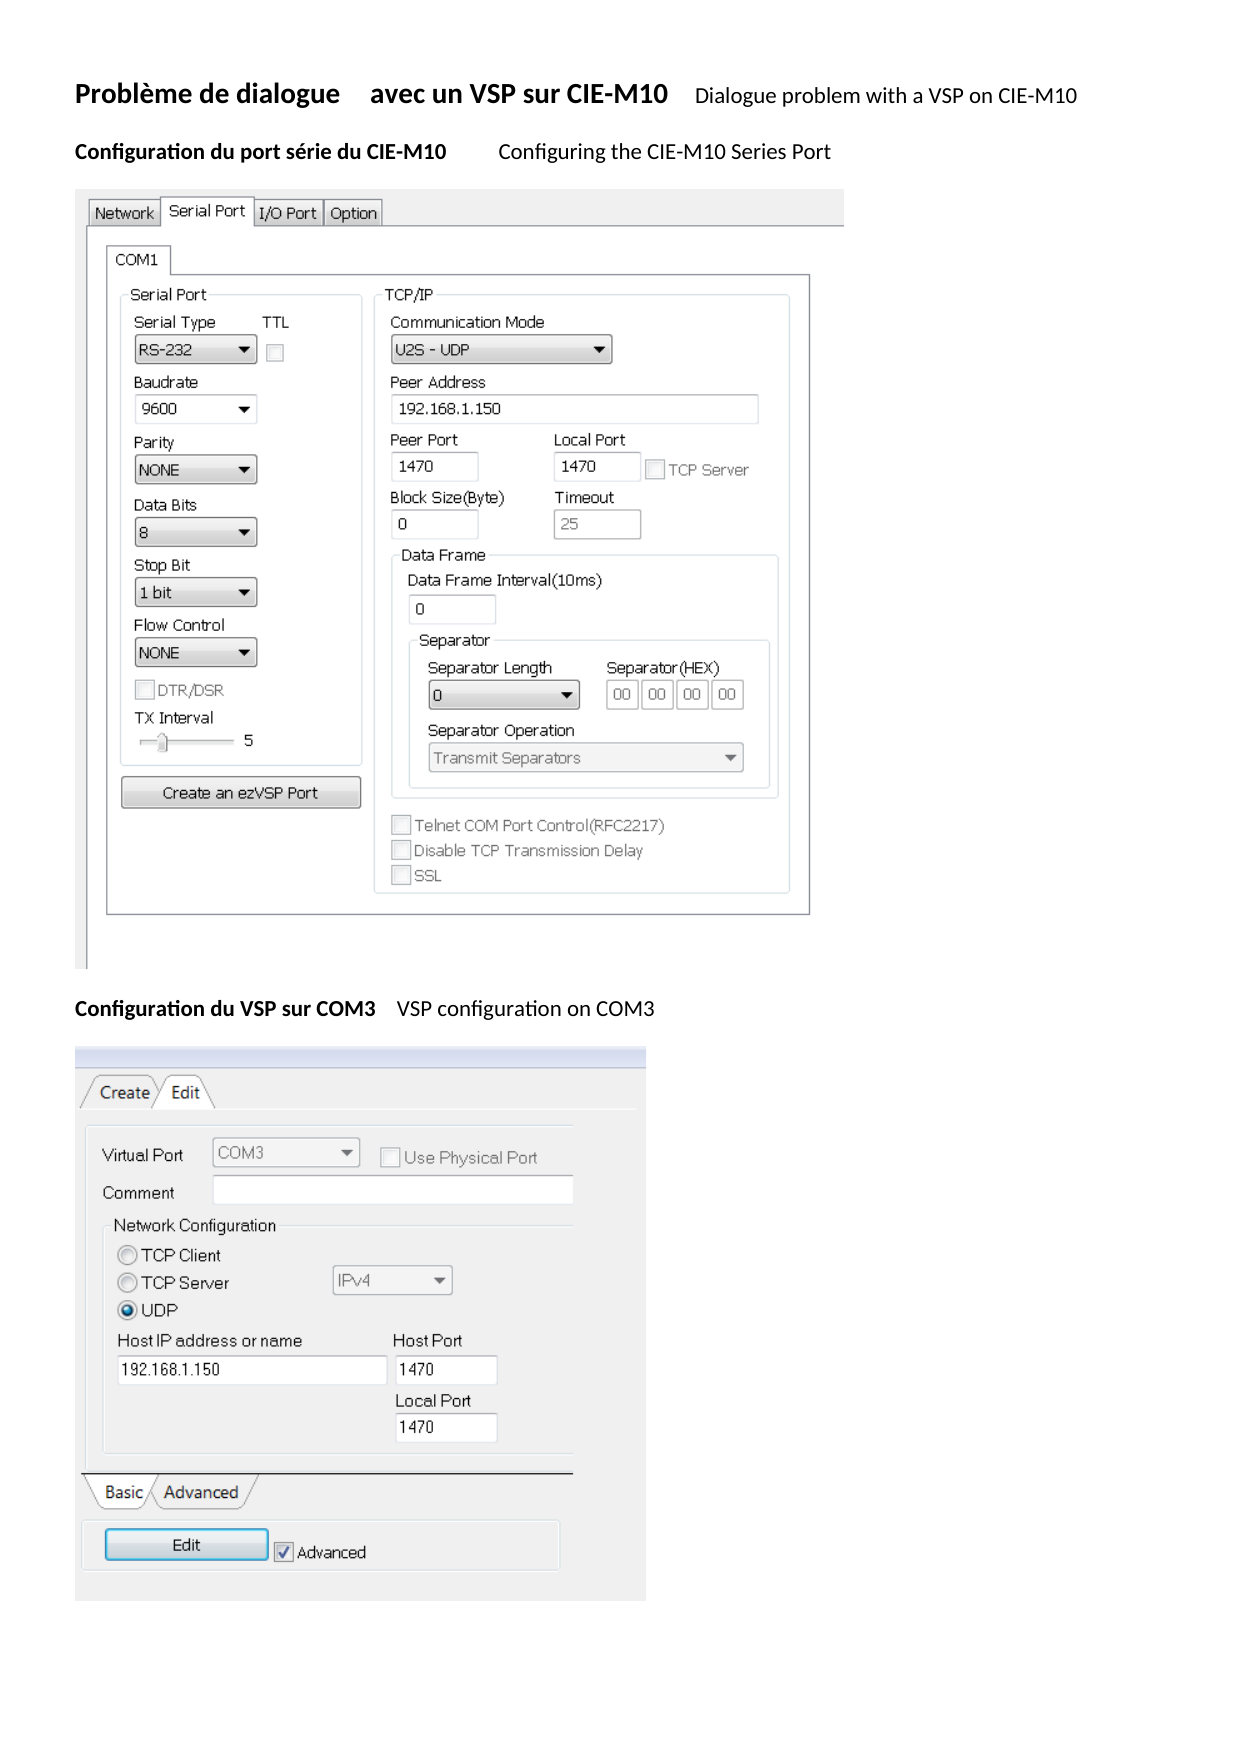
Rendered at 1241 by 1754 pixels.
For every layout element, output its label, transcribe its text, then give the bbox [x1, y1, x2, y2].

text Configuration du VSP sur COM3 VSP configuration on COM3 [75, 994, 1165, 1022]
text Configuration du port série du CIE-M10 Configuring the CIE-M10 Series Port [75, 137, 1165, 165]
text Problème de dialogue avec un VSP sur CIE-M10 Dialogue problem with a VSP on CIE-M10 [75, 75, 1165, 111]
picture [75, 1046, 647, 1601]
picture [75, 189, 844, 969]
